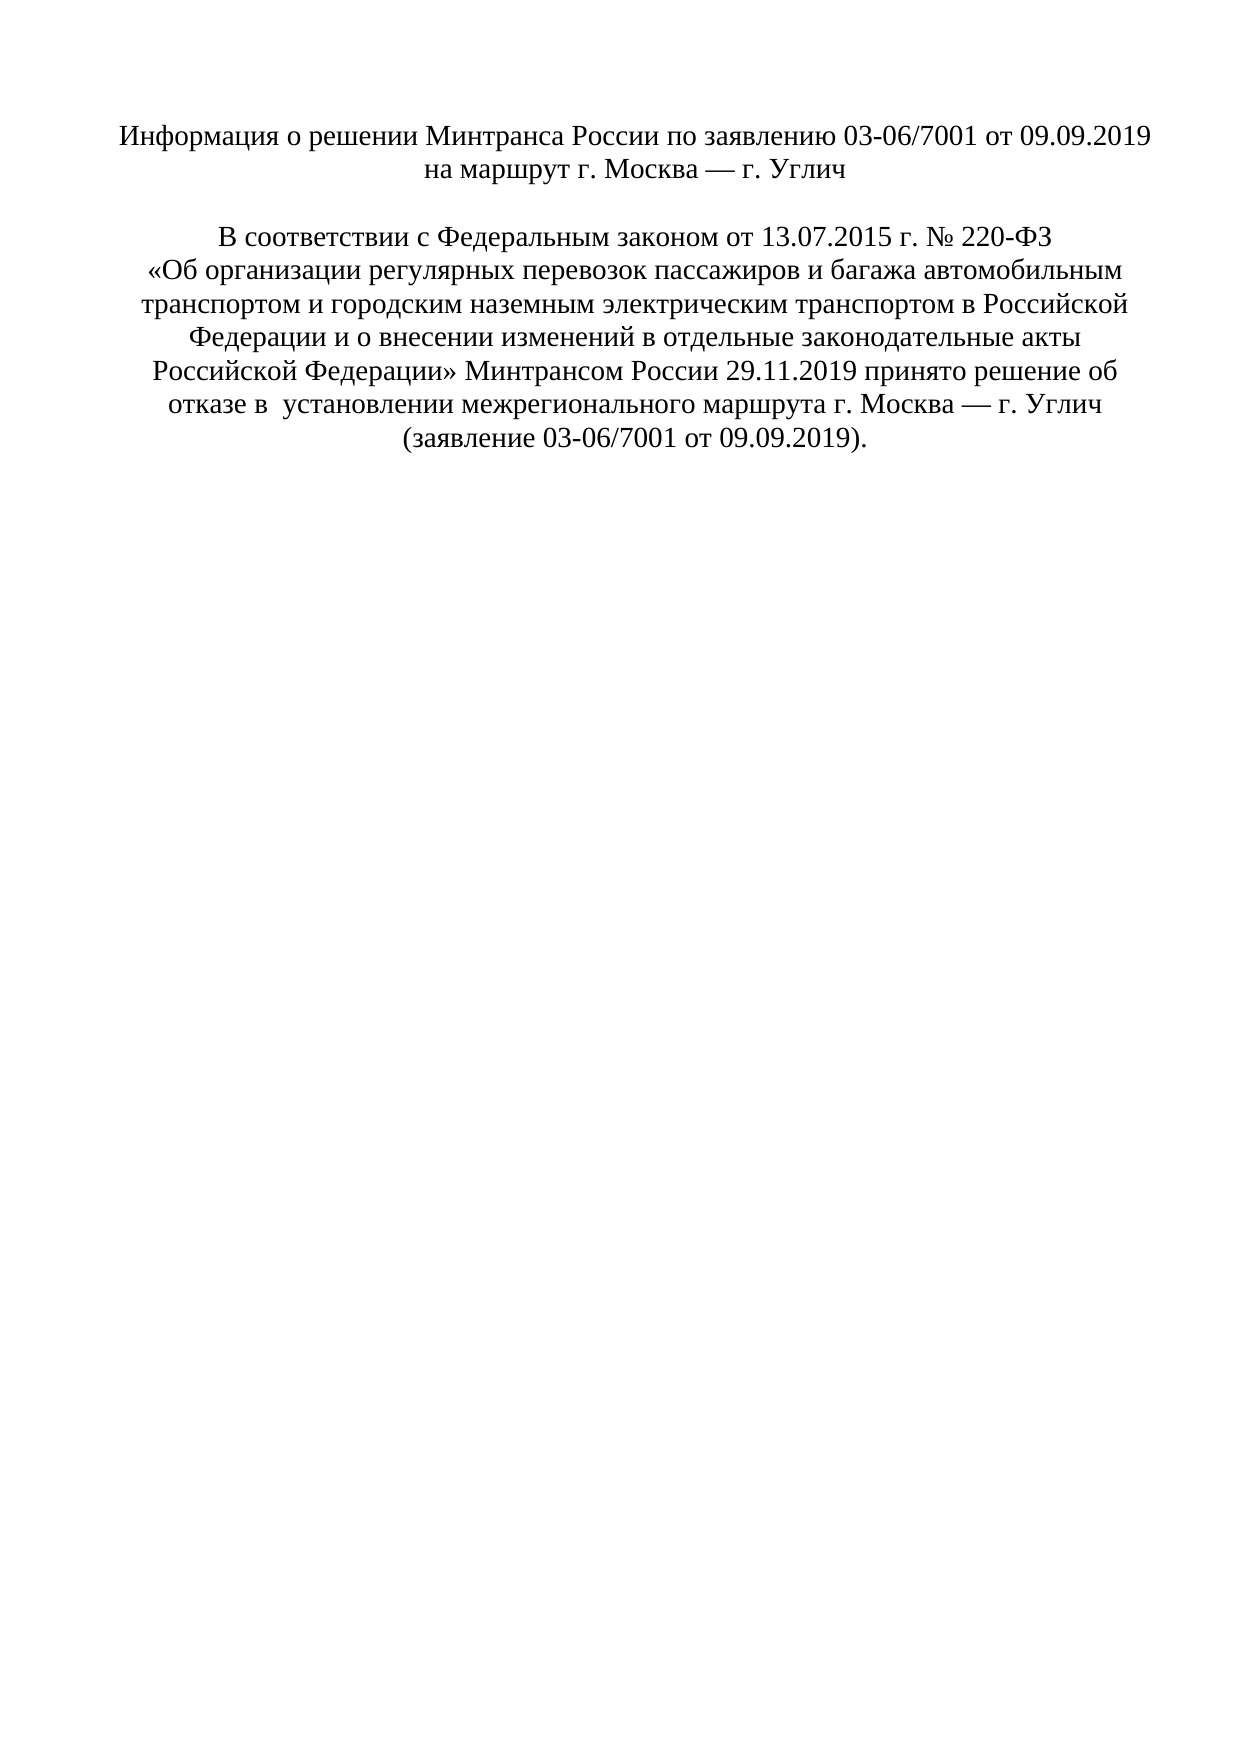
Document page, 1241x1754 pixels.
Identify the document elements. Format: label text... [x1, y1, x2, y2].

text В соответствии с Федеральным законом от 13.07.2015 г. № 220-ФЗ «Об организации регулярных перевозок пассажиров и багажа автомобильным транспортом и городским наземным электрическим транспортом в Российской Федерации и о внесении изменений в отдельные законодательные акты Российской Федерации» Минтрансом России 29.11.2019 принято решение об отказе в установлении межрегионального маршрута г. Москва — г. Углич (заявление 03-06/7001 от 09.09.2019). [118, 219, 1152, 453]
text Информация о решении Минтранса России по заявлению 03-06/7001 от 09.09.2019 на маршрут г. Москва — г. Углич [118, 118, 1152, 185]
